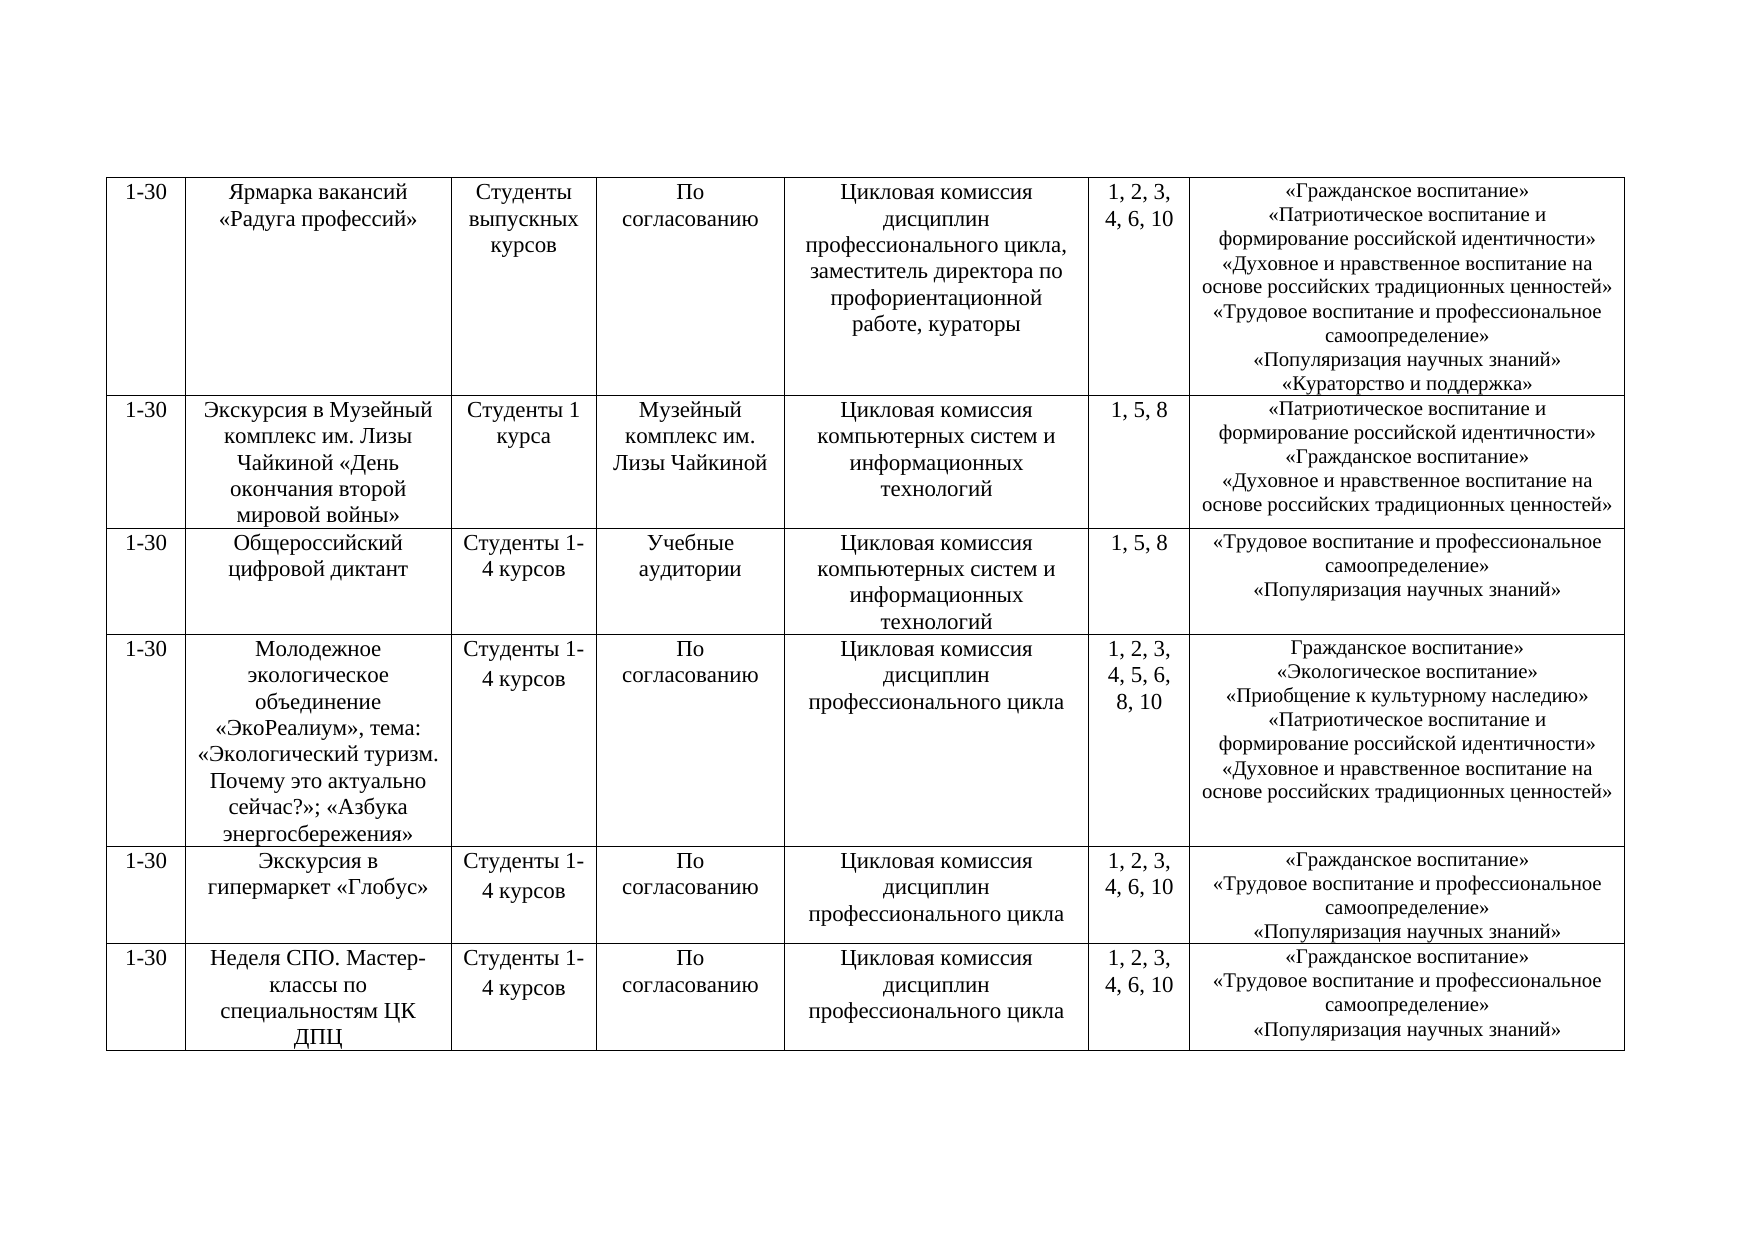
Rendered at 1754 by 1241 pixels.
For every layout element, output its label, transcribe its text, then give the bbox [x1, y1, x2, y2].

table_cell 1, 5, 8 [1089, 396, 1189, 528]
table_cell Общероссийский цифровой диктант [186, 529, 451, 634]
table_cell По согласованию [597, 635, 784, 846]
table_cell Учебные аудитории [597, 529, 784, 634]
table_cell Экскурсия в Музейный комплекс им. Лизы Чайкиной «День окончания второй мировой войны» [186, 396, 451, 528]
table_cell «Трудовое воспитание и профессиональное самоопределение» «Популяризация научных знаний» [1190, 529, 1624, 634]
table_cell Музейный комплекс им. Лизы Чайкиной [597, 396, 784, 528]
table_cell По согласованию [597, 847, 784, 943]
table_cell Гражданское воспитание» «Экологическое воспитание» «Приобщение к культурному наследию» «Патриотическое воспитание и формирование российской идентичности» «Духовное и нравственное воспитание на основе российских традиционных ценностей» [1190, 635, 1624, 846]
table_cell «Патриотическое воспитание и формирование российской идентичности» «Гражданское воспитание» «Духовное и нравственное воспитание на основе российских традиционных ценностей» [1190, 396, 1624, 528]
table_cell Студенты 1-4 курсов [452, 635, 596, 846]
table_cell 1-30 [107, 396, 185, 528]
table_cell 1-30 [107, 944, 185, 1050]
table_cell Цикловая комиссия дисциплин профессионального цикла [785, 944, 1088, 1050]
table_cell Цикловая комиссия компьютерных систем и информационных технологий [785, 529, 1088, 634]
table_cell Студенты 1-4 курсов [452, 944, 596, 1050]
table_cell Цикловая комиссия компьютерных систем и информационных технологий [785, 396, 1088, 528]
table_cell По согласованию [597, 178, 784, 395]
table_cell 1-30 [107, 847, 185, 943]
table_cell 1-30 [107, 635, 185, 846]
table_cell 1-30 [107, 529, 185, 634]
table_cell 1, 2, 3, 4, 6, 10 [1089, 944, 1189, 1050]
table_cell Студенты 1 курса [452, 396, 596, 528]
table_cell «Гражданское воспитание» «Трудовое воспитание и профессиональное самоопределение» «Популяризация научных знаний» [1190, 944, 1624, 1050]
table_cell 1, 2, 3, 4, 5, 6, 8, 10 [1089, 635, 1189, 846]
table_cell Студенты 1-4 курсов [452, 529, 596, 634]
table_cell Цикловая комиссия дисциплин профессионального цикла [785, 635, 1088, 846]
table_cell Студенты 1-4 курсов [452, 847, 596, 943]
table_cell 1, 2, 3, 4, 6, 10 [1089, 178, 1189, 395]
table_cell «Гражданское воспитание» «Патриотическое воспитание и формирование российской идентичности» «Духовное и нравственное воспитание на основе российских традиционных ценностей» «Трудовое воспитание и профессиональное самоопределение» «Популяризация научных знаний» «Кураторство и поддержка» [1190, 178, 1624, 395]
table_cell «Гражданское воспитание» «Трудовое воспитание и профессиональное самоопределение» «Популяризация научных знаний» [1190, 847, 1624, 943]
table_cell По согласованию [597, 944, 784, 1050]
table_cell 1, 5, 8 [1089, 529, 1189, 634]
table_cell Цикловая комиссия дисциплин профессионального цикла [785, 847, 1088, 943]
table_cell 1, 2, 3, 4, 6, 10 [1089, 847, 1189, 943]
table_cell Ярмарка вакансий «Радуга профессий» [186, 178, 451, 395]
table_cell Неделя СПО. Мастер-классы по специальностям ЦК ДПЦ [186, 944, 451, 1050]
table_cell Студенты выпускных курсов [452, 178, 596, 395]
table_cell 1-30 [107, 178, 185, 395]
table_cell Экскурсия в гипермаркет «Глобус» [186, 847, 451, 943]
table_cell Молодежное экологическое объединение «ЭкоРеалиум», тема: «Экологический туризм. Почему это актуально сейчас?»; «Азбука энергосбережения» [186, 635, 451, 846]
table_cell Цикловая комиссия дисциплин профессионального цикла, заместитель директора по профориентационной работе, кураторы [785, 178, 1088, 395]
